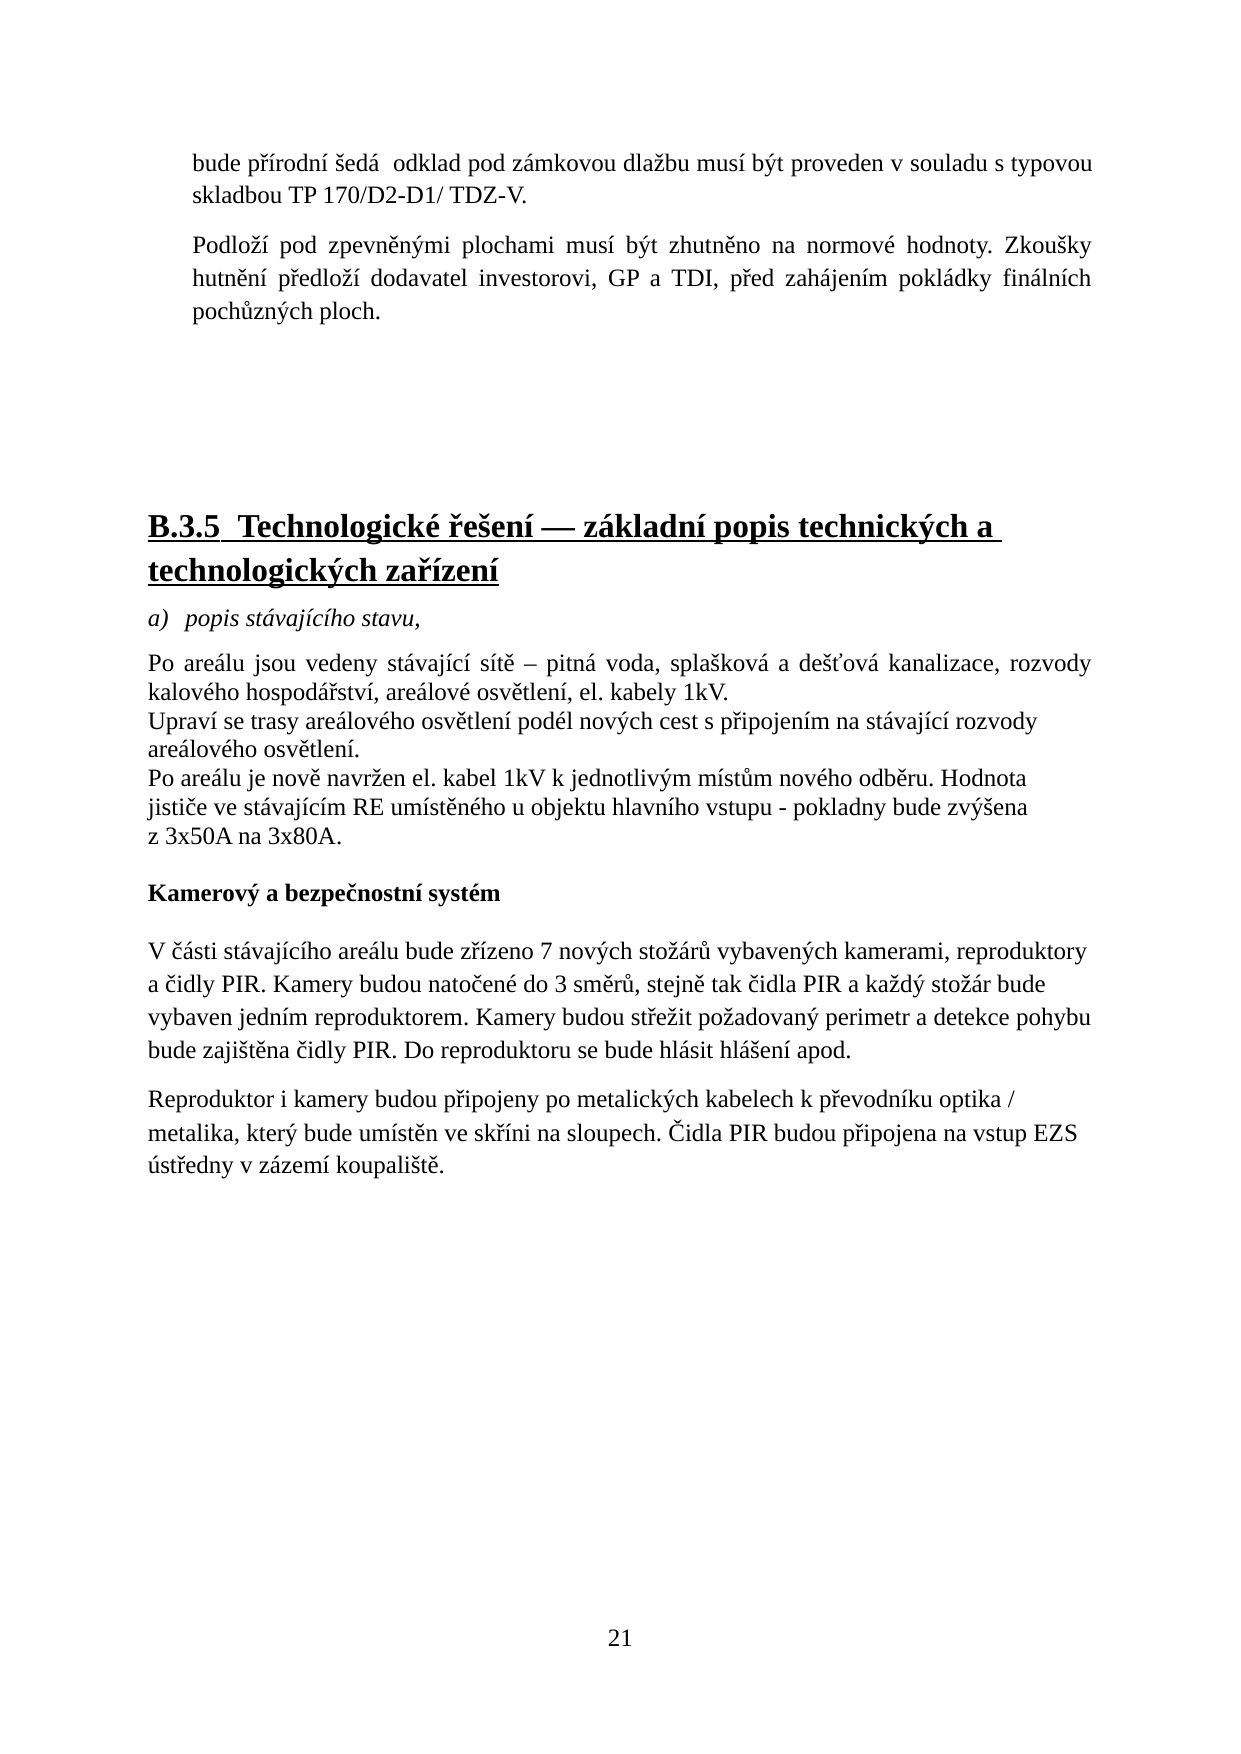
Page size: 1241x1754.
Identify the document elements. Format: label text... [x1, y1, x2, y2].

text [192, 148, 1093, 209]
text Podloží pod zpevněnými plochami musí být zhutněno na normové hodnoty. Zkoušky hutnění předloží dodavatel investorovi, GP a TDI, před zahájením pokládky finálních pochůzných ploch. [192, 292, 1093, 325]
text Reproduktor i kamery budou připojeny po metalických kabelech k převodníku optika / metalika, který bude umístěn ve skříni na sloupech. Čidla PIR budou připojena na vstup EZS ústředny v zázemí koupaliště. [148, 1084, 1093, 1179]
text Upraví se trasy areálového osvětlení podél nových cest s připojením na stávající rozvody areálového osvětlení. [148, 706, 1093, 763]
subtitle B.3.5 Technologické řešení — základní popis technických a technologických zařízení [148, 506, 1093, 589]
text Kamerový a bezpečnostní systém [148, 878, 1093, 907]
text Po areálu jsou vedeny stávající sítě – pitná voda, splašková a dešťová kanalizace, rozvody kalového hospodářství, areálové osvětlení, el. kabely 1kV. [148, 648, 1093, 706]
text Po areálu je nově navržen el. kabel 1kV k jednotlivým místům nového odběru. Hodnota jističe ve stávajícím RE umístěného u objektu hlavního vstupu - pokladny bude zvýšena z 3x50A na 3x80A. [148, 763, 1093, 849]
text V části stávajícího areálu bude zřízeno 7 nových stožárů vybavených kamerami, reproduktory a čidly PIR. Kamery budou natočené do 3 směrů, stejně tak čidla PIR a každý stožár bude vybaven jedním reproduktorem. Kamery budou střežit požadovaný perimetr a detekce pohybu bude zajištěna čidly PIR. Do reproduktoru se bude hlásit hlášení apod. [148, 936, 1093, 1064]
subtitle popis stávajícího stavu, [148, 603, 1093, 632]
